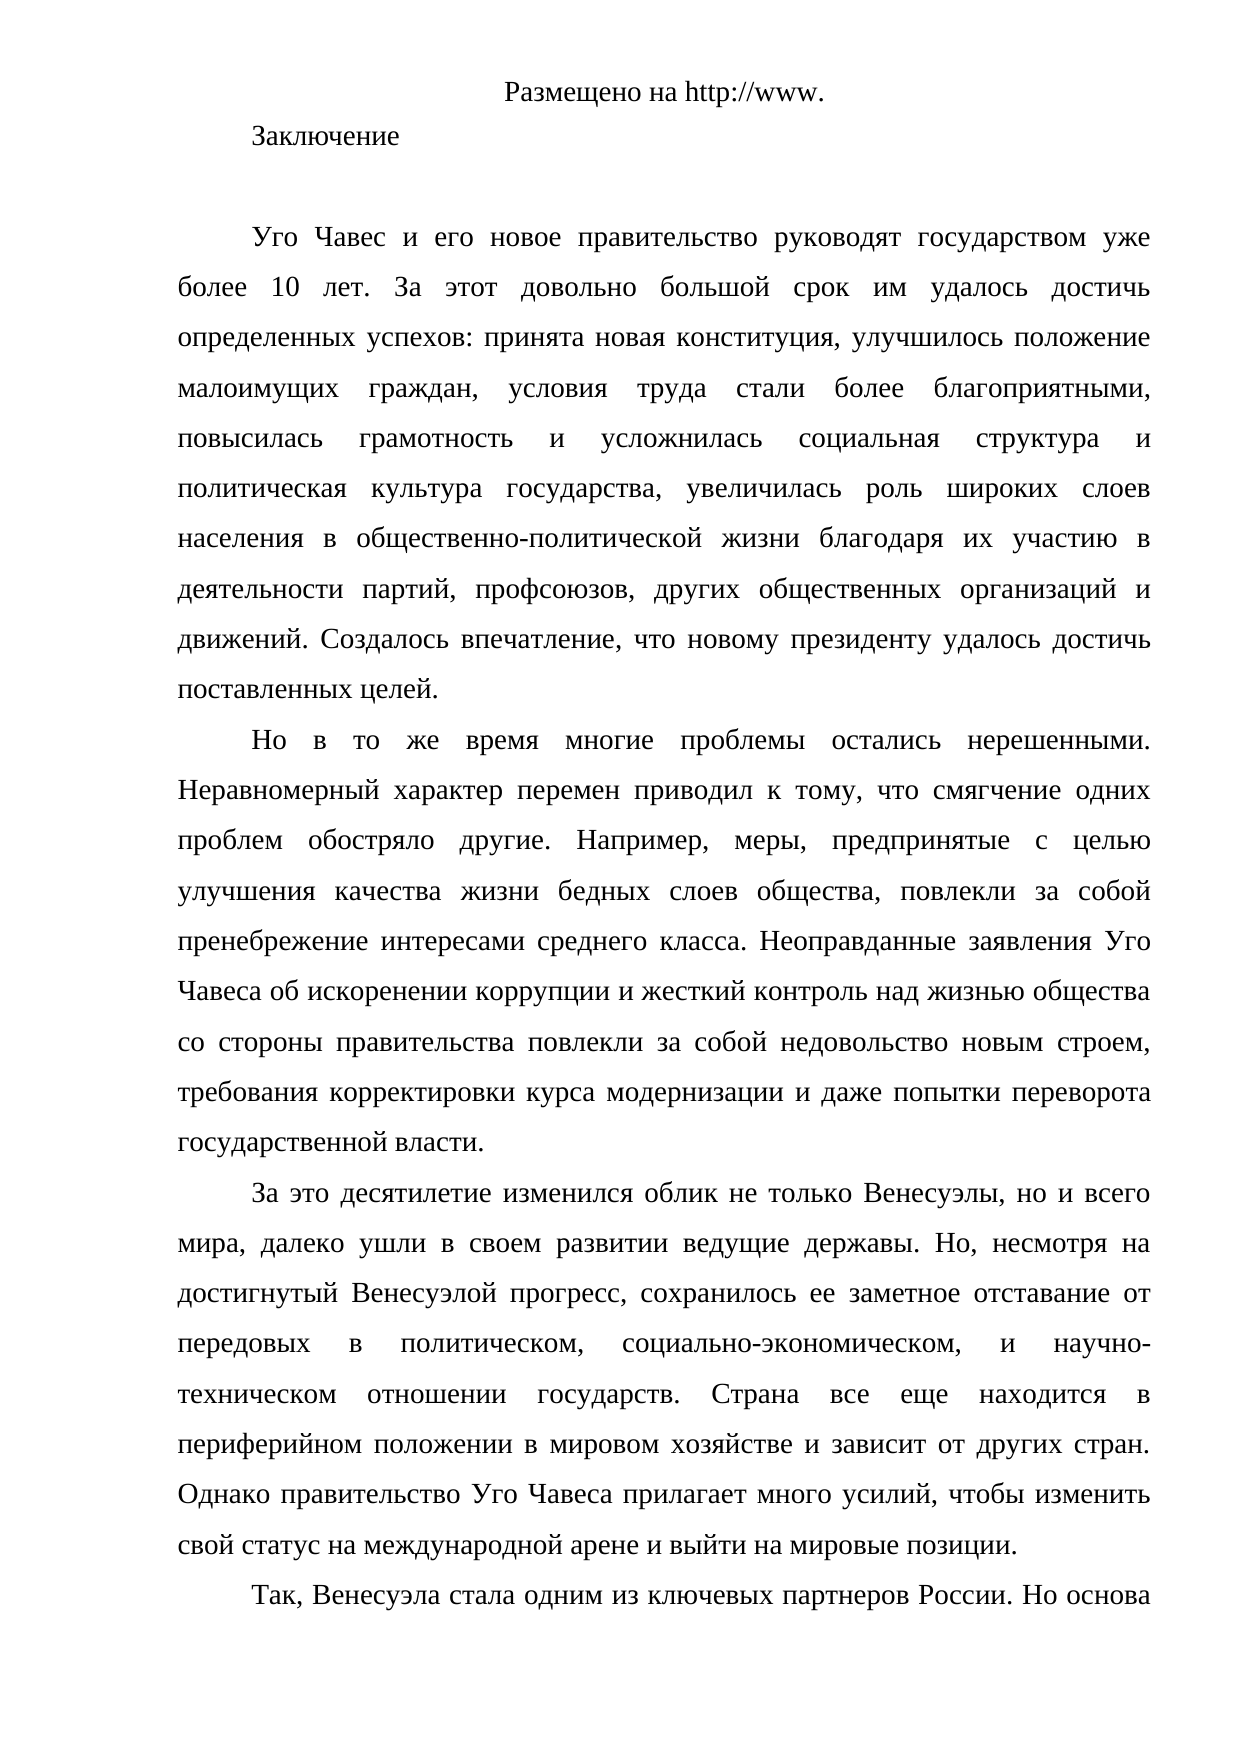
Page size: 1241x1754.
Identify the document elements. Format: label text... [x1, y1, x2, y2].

text Уго Чавес и его новое правительство руководят государством уже более 10 лет. За этот довольно большой срок им удалось достичь определенных успехов: принята новая конституция, улучшилось положение малоимущих граждан, условия труда стали более благоприятными, повысилась грамотность и усложнилась социальная структура и политическая культура государства, увеличилась роль широких слоев населения в общественно-политической жизни благодаря их участию в деятельности партий, профсоюзов, других общественных организаций и движений. Создалось впечатление, что новому президенту удалось достичь поставленных целей. [177, 219, 1152, 705]
text За это десятилетие изменился облик не только Венесуэлы, но и всего мира, далеко ушли в своем развитии ведущие державы. Но, несмотря на достигнутый Венесуэлой прогресс, сохранилось ее заметное отставание от передовых в политическом, социально-экономическом, и научно-техническом отношении государств. Страна все еще находится в периферийном положении в мировом хозяйстве и зависит от других стран. Однако правительство Уго Чавеса прилагает много усилий, чтобы изменить свой статус на международной арене и выйти на мировые позиции. [177, 1175, 1152, 1560]
text Заключение [177, 118, 1152, 152]
text Но в то же время многие проблемы остались нерешенными. Неравномерный характер перемен приводил к тому, что смягчение одних проблем обостряло другие. Например, меры, предпринятые с целью улучшения качества жизни бедных слоев общества, повлекли за собой пренебрежение интересами среднего класса. Неоправданные заявления Уго Чавеса об искоренении коррупции и жесткий контроль над жизнью общества со стороны правительства повлекли за собой недовольство новым строем, требования корректировки курса модернизации и даже попытки переворота государственной власти. [177, 722, 1152, 1158]
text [177, 1577, 1152, 1611]
